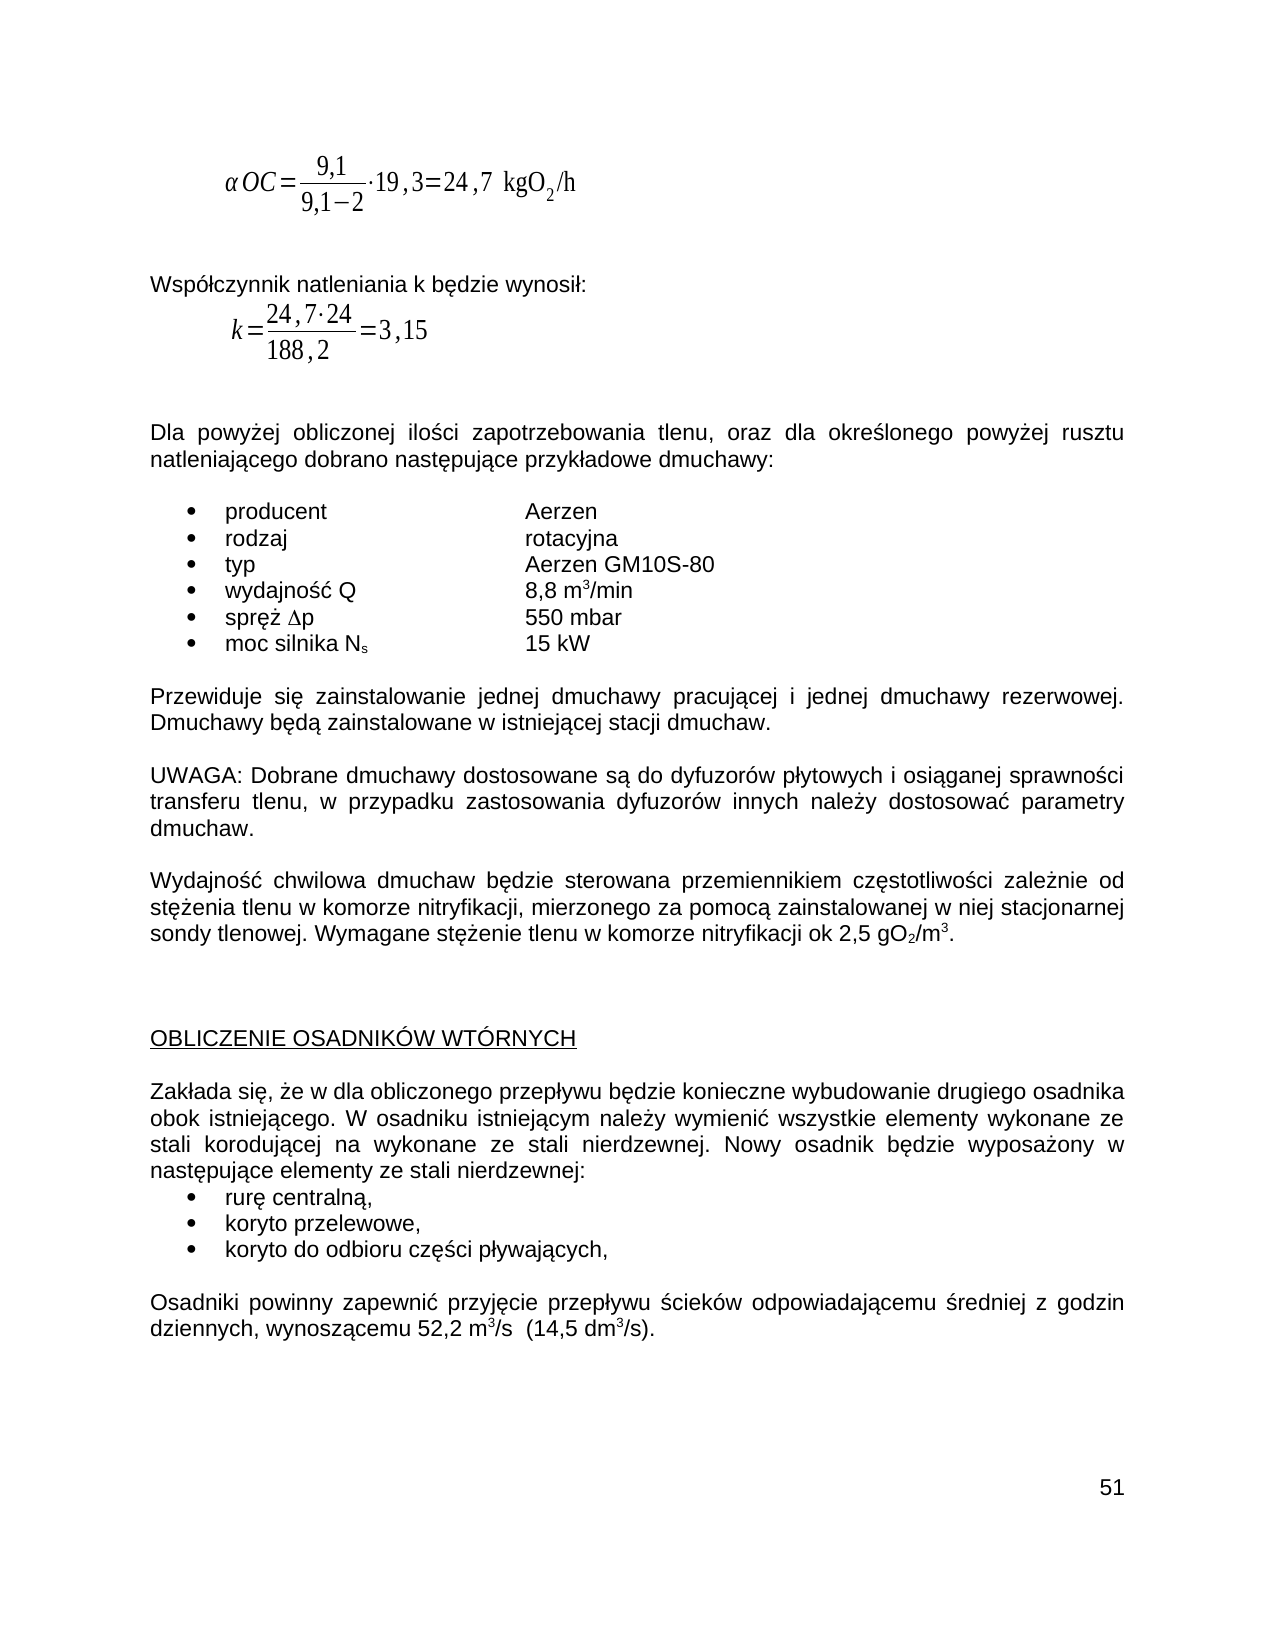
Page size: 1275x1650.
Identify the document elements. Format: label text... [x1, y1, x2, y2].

text OBLICZENIE OSADNIKÓW WTÓRNYCH [150, 1025, 1125, 1052]
list rurę centralną, [187, 1183, 1125, 1210]
list spręż p 550 mbar [187, 604, 1125, 630]
text Dla powyżej obliczonej ilości zapotrzebowania tlenu, oraz dla określonego powyżej rusztu natleniającego dobrano następujące przykładowe dmuchawy: [150, 419, 1125, 472]
list producent Aerzen [187, 498, 1125, 525]
list wydajność Q 8,8 m3/min [187, 577, 1125, 604]
text Osadniki powinny zapewnić przyjęcie przepływu ścieków odpowiadającemu średniej z godzin dziennych, wynoszącemu 52,2 m3/s (14,5 dm3/s). [150, 1289, 1125, 1342]
text Wydajność chwilowa dmuchaw będzie sterowana przemiennikiem częstotliwości zależnie od stężenia tlenu w komorze nitryfikacji, mierzonego za pomocą zainstalowanej w niej stacjonarnej sondy tlenowej. Wymagane stężenie tlenu w komorze nitryfikacji ok 2,5 gO2/m3. [150, 867, 1125, 946]
list koryto do odbioru części pływających, [187, 1236, 1125, 1263]
text UWAGA: Dobrane dmuchawy dostosowane są do dyfuzorów płytowych i osiąganej sprawności transferu tlenu, w przypadku zastosowania dyfuzorów innych należy dostosować parametry dmuchaw. [150, 762, 1125, 841]
list koryto przelewowe, [187, 1210, 1125, 1236]
text Zakłada się, że w dla obliczonego przepływu będzie konieczne wybudowanie drugiego osadnika obok istniejącego. W osadniku istniejącym należy wymienić wszystkie elementy wykonane ze stali korodującej na wykonane ze stali nierdzewnej. Nowy osadnik będzie wyposażony w następujące elementy ze stali nierdzewnej: [150, 1078, 1125, 1183]
list rodzaj rotacyjna [187, 525, 1125, 551]
text Przewiduje się zainstalowanie jednej dmuchawy pracującej i jednej dmuchawy rezerwowej. Dmuchawy będą zainstalowane w istniejącej stacji dmuchaw. [150, 683, 1125, 736]
list typ Aerzen GM10S-80 [187, 551, 1125, 577]
text Współczynnik natleniania k będzie wynosił: [150, 271, 1125, 298]
list moc silnika Ns 15 kW [187, 630, 1125, 656]
